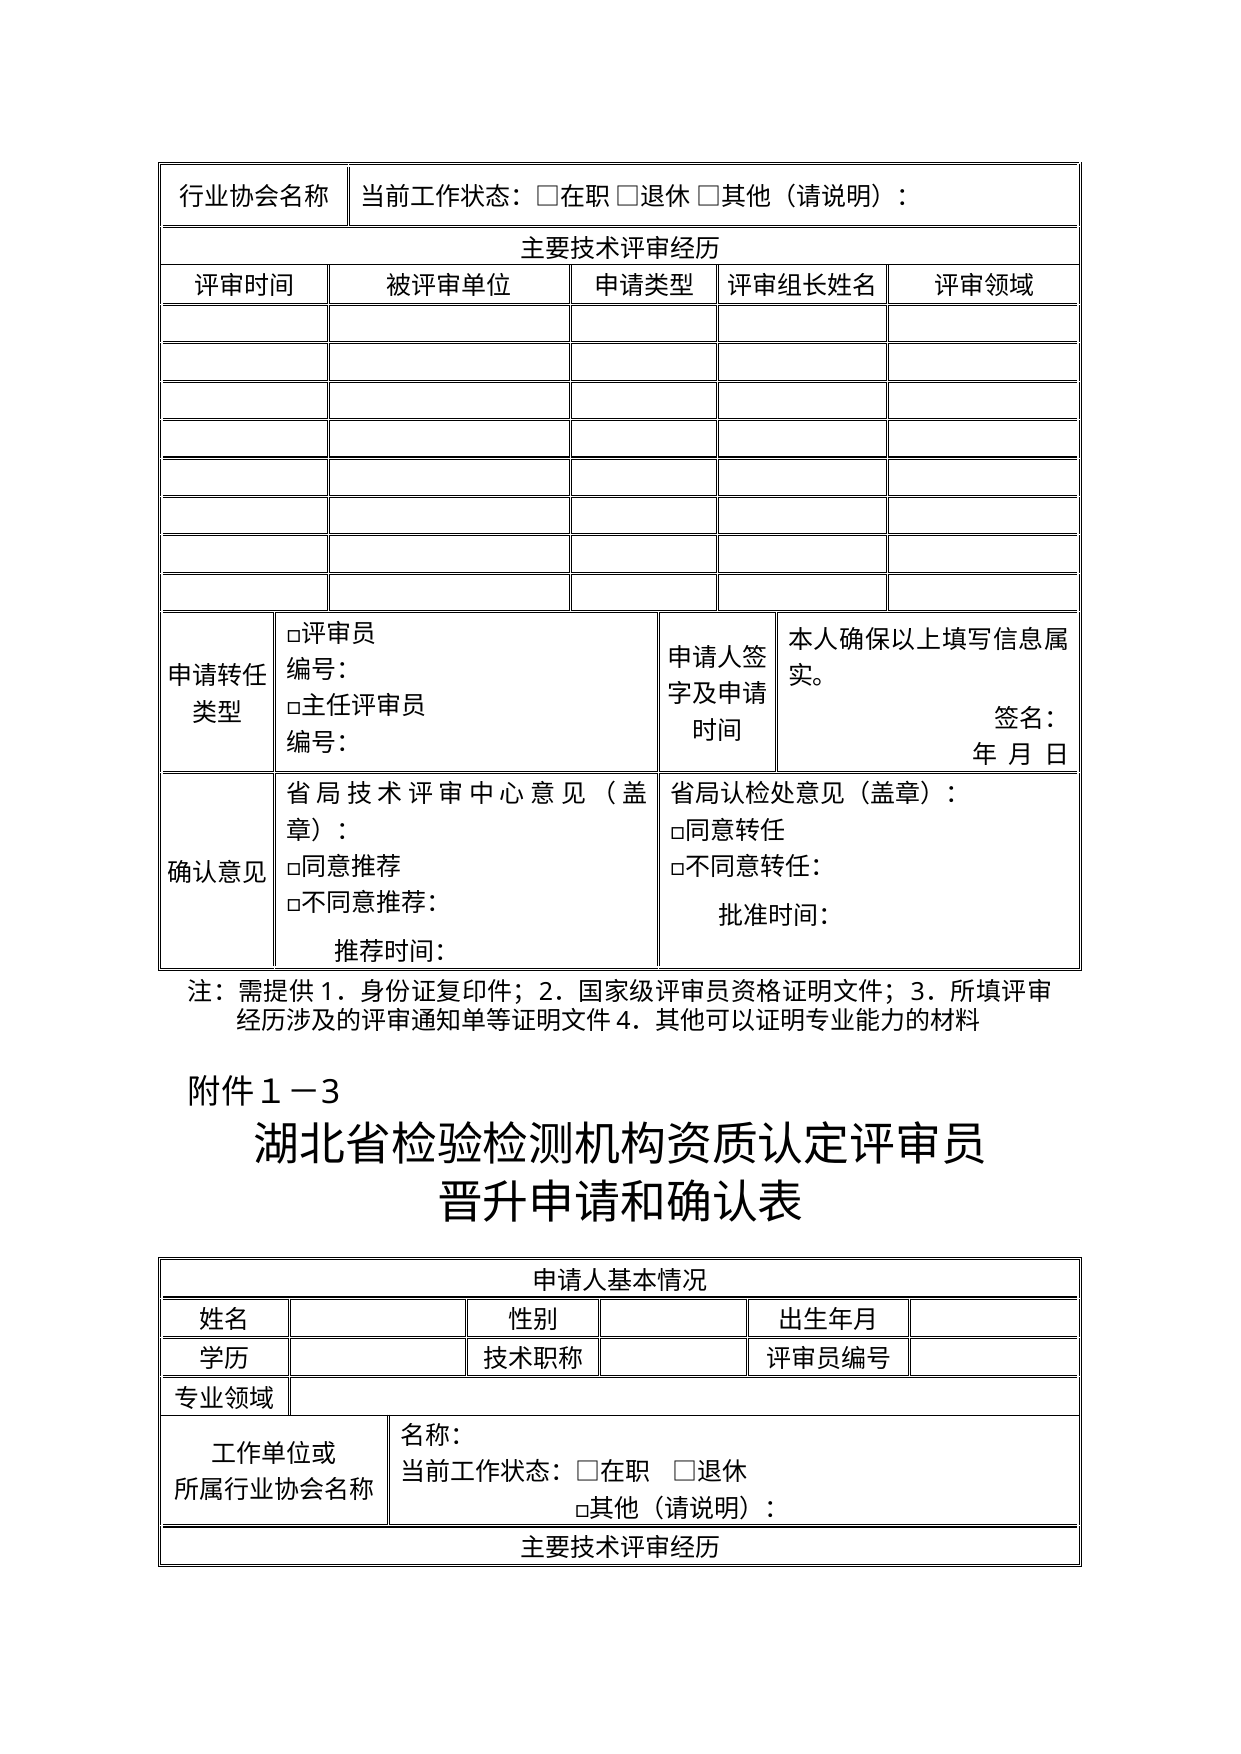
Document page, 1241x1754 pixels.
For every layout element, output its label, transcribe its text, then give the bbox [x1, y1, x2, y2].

table_cell [889, 456, 1079, 495]
table_cell [330, 421, 569, 456]
table_cell [887, 418, 1081, 456]
text 附件１－3 [187, 1065, 1053, 1114]
table_cell 申请人签字及申请时间 [660, 613, 775, 771]
table_cell [719, 536, 886, 572]
table_cell 主要技术评审经历 [160, 1524, 1081, 1564]
table_cell [291, 1339, 465, 1375]
table_cell [160, 418, 328, 456]
table_cell [160, 533, 328, 572]
table_cell 申请类型 [572, 265, 716, 303]
table_cell [889, 380, 1079, 418]
table_cell [330, 575, 569, 610]
table_cell 名称： 当前工作状态：□在职 □退休 □其他（请说明）： [390, 1416, 1079, 1524]
table_cell [719, 306, 886, 341]
table_cell [572, 460, 716, 495]
table_cell [330, 498, 569, 533]
table_cell [330, 536, 569, 572]
table_cell 工作单位或所属行业协会名称 [161, 165, 348, 225]
table_cell 申请转任 类型 [160, 610, 275, 771]
table_cell [572, 421, 716, 456]
table_cell [572, 498, 716, 533]
table_cell [887, 495, 1081, 533]
table_cell [601, 1300, 746, 1336]
table_cell 技术职称 [468, 1339, 598, 1375]
table_cell 专业领域 [160, 1375, 289, 1414]
table_header 申请人基本情况 [161, 1260, 1079, 1296]
table_cell [889, 572, 1079, 610]
table_cell 当前工作状态：□在职 □退休 □其他（请说明）： [349, 162, 1081, 225]
table_cell [160, 341, 328, 379]
table_cell [911, 1296, 1079, 1336]
table_cell 评审组长姓名 [719, 265, 886, 303]
table_cell [911, 1336, 1079, 1375]
table_cell 评审时间 [161, 265, 327, 303]
table_cell 出生年月 [749, 1300, 908, 1336]
table_cell [572, 383, 716, 418]
table_cell [719, 344, 886, 379]
table_cell □评审员 编号： □主任评审员 编号： [276, 613, 657, 771]
table_cell 确认意见 [161, 771, 275, 968]
table_cell 姓名 [161, 1296, 288, 1336]
table_cell [161, 303, 327, 341]
text 湖北省检验检测机构资质认定评审员 [187, 1114, 1053, 1172]
table_cell 被评审单位 [330, 265, 569, 303]
table_cell 主要技术评审经历 [160, 225, 1081, 264]
table_cell [719, 575, 886, 610]
table_cell [889, 303, 1079, 341]
table_cell 性别 [468, 1300, 598, 1336]
table_cell [161, 572, 327, 610]
table_cell [719, 383, 886, 418]
table_cell [572, 536, 716, 572]
table_cell [330, 460, 569, 495]
table_cell [719, 421, 886, 456]
table_cell [719, 498, 886, 533]
table_cell [161, 456, 327, 495]
table_cell [887, 533, 1081, 572]
table_cell 评审员编号 [749, 1339, 908, 1375]
table_cell [572, 575, 716, 610]
table_cell 省局技术评审中心意见（盖章）： □同意推荐 □不同意推荐： 推荐时间： [275, 771, 659, 968]
table_cell [719, 460, 886, 495]
text 晋升申请和确认表 [187, 1172, 1053, 1230]
table_cell [601, 1339, 746, 1375]
table_cell 学历 [161, 1336, 288, 1375]
table_cell [161, 380, 327, 418]
table_cell 工作单位或 所属行业协会名称 [161, 1416, 387, 1524]
table_cell [291, 1300, 465, 1336]
table_cell [160, 495, 328, 533]
table_cell [330, 306, 569, 341]
table_cell 本人确保以上填写信息属实。 签名： 年 月 日 [777, 610, 1081, 771]
table_cell 评审领域 [889, 265, 1079, 303]
table_cell [289, 1375, 1081, 1414]
table_cell [330, 344, 569, 379]
table_cell [887, 341, 1081, 379]
table_cell [572, 344, 716, 379]
table_cell [572, 306, 716, 341]
table_cell 省局认检处意见（盖章）： □同意转任 □不同意转任： 批准时间： [659, 771, 1079, 968]
text 注：需提供1．身份证复印件；2．国家级评审员资格证明文件；3．所填评审经历涉及的评审通知单等证明文件4．其他可以证明专业能力的材料 [187, 977, 1053, 1035]
table_cell [330, 383, 569, 418]
